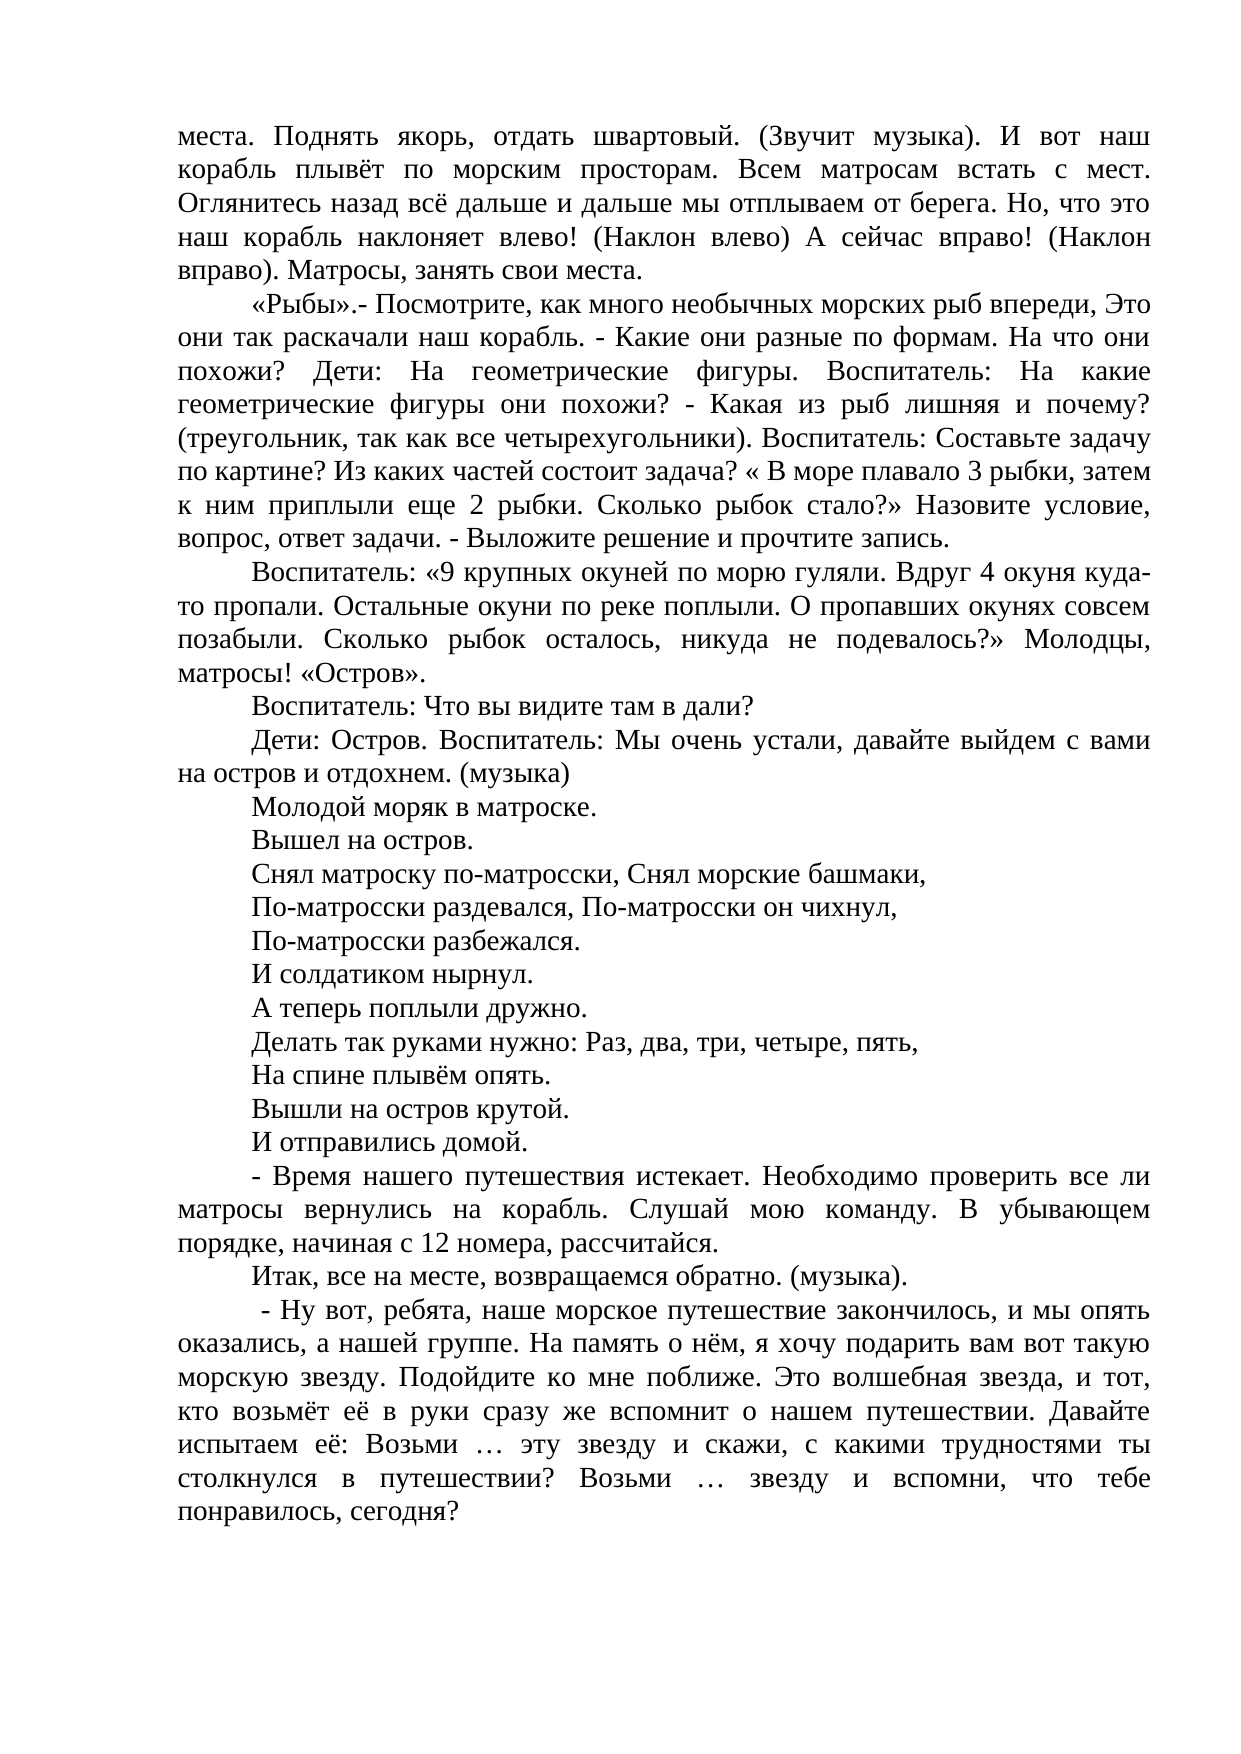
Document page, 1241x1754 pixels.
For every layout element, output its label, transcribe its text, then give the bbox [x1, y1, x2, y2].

text - Время нашего путешествия истекает. Необходимо проверить все ли матросы вернулись на корабль. Слушай мою команду. В убывающем порядке, начиная с 12 номера, рассчитайся. [177, 1158, 1152, 1258]
text Воспитатель: Что вы видите там в дали? [177, 688, 1152, 722]
text На спине плывём опять. [177, 1057, 1152, 1091]
text По-матросски раздевался, По-матросски он чихнул, [177, 889, 1152, 923]
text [177, 118, 1152, 286]
text И отправились домой. [177, 1124, 1152, 1158]
text Итак, все на месте, возвращаемся обратно. (музыка). [177, 1258, 1152, 1292]
text А теперь поплыли дружно. [177, 990, 1152, 1024]
text Воспитатель: «9 крупных окуней по морю гуляли. Вдруг 4 окуня куда-то пропали. Остальные окуни по реке поплыли. О пропавших окунях совсем позабыли. Сколько рыбок осталось, никуда не подевалось?» Молодцы, матросы! «Остров». [177, 554, 1152, 688]
text Делать так руками нужно: Раз, два, три, четыре, пять, [177, 1024, 1152, 1057]
text - Ну вот, ребята, наше морское путешествие закончилось, и мы опять оказались, а нашей группе. На память о нём, я хочу подарить вам вот такую морскую звезду. Подойдите ко мне поближе. Это волшебная звезда, и тот, кто возьмёт её в руки сразу же вспомнит о нашем путешествии. Давайте испытаем её: Возьми … эту звезду и скажи, с какими трудностями ты столкнулся в путешествии? Возьми … звезду и вспомни, что тебе понравилось, сегодня? [177, 1292, 1152, 1527]
text Снял матроску по-матросски, Снял морские башмаки, [177, 856, 1152, 889]
text Дети: Остров. Воспитатель: Мы очень устали, давайте выйдем с вами на остров и отдохнем. (музыка) [177, 722, 1152, 789]
text «Рыбы».- Посмотрите, как много необычных морских рыб впереди, Это они так раскачали наш корабль. - Какие они разные по формам. На что они похожи? Дети: На геометрические фигуры. Воспитатель: На какие геометрические фигуры они похожи? - Какая из рыб лишняя и почему? (треугольник, так как все четырехугольники). Воспитатель: Составьте задачу по картине? Из каких частей состоит задача? « В море плавало 3 рыбки, затем к ним приплыли еще 2 рыбки. Сколько рыбок стало?» Назовите условие, вопрос, ответ задачи. - Выложите решение и прочтите запись. [177, 286, 1152, 554]
text По-матросски разбежался. [177, 923, 1152, 957]
text Вышли на остров крутой. [177, 1091, 1152, 1124]
text Молодой моряк в матроске. [177, 789, 1152, 822]
text И солдатиком нырнул. [177, 957, 1152, 990]
text Вышел на остров. [177, 822, 1152, 856]
